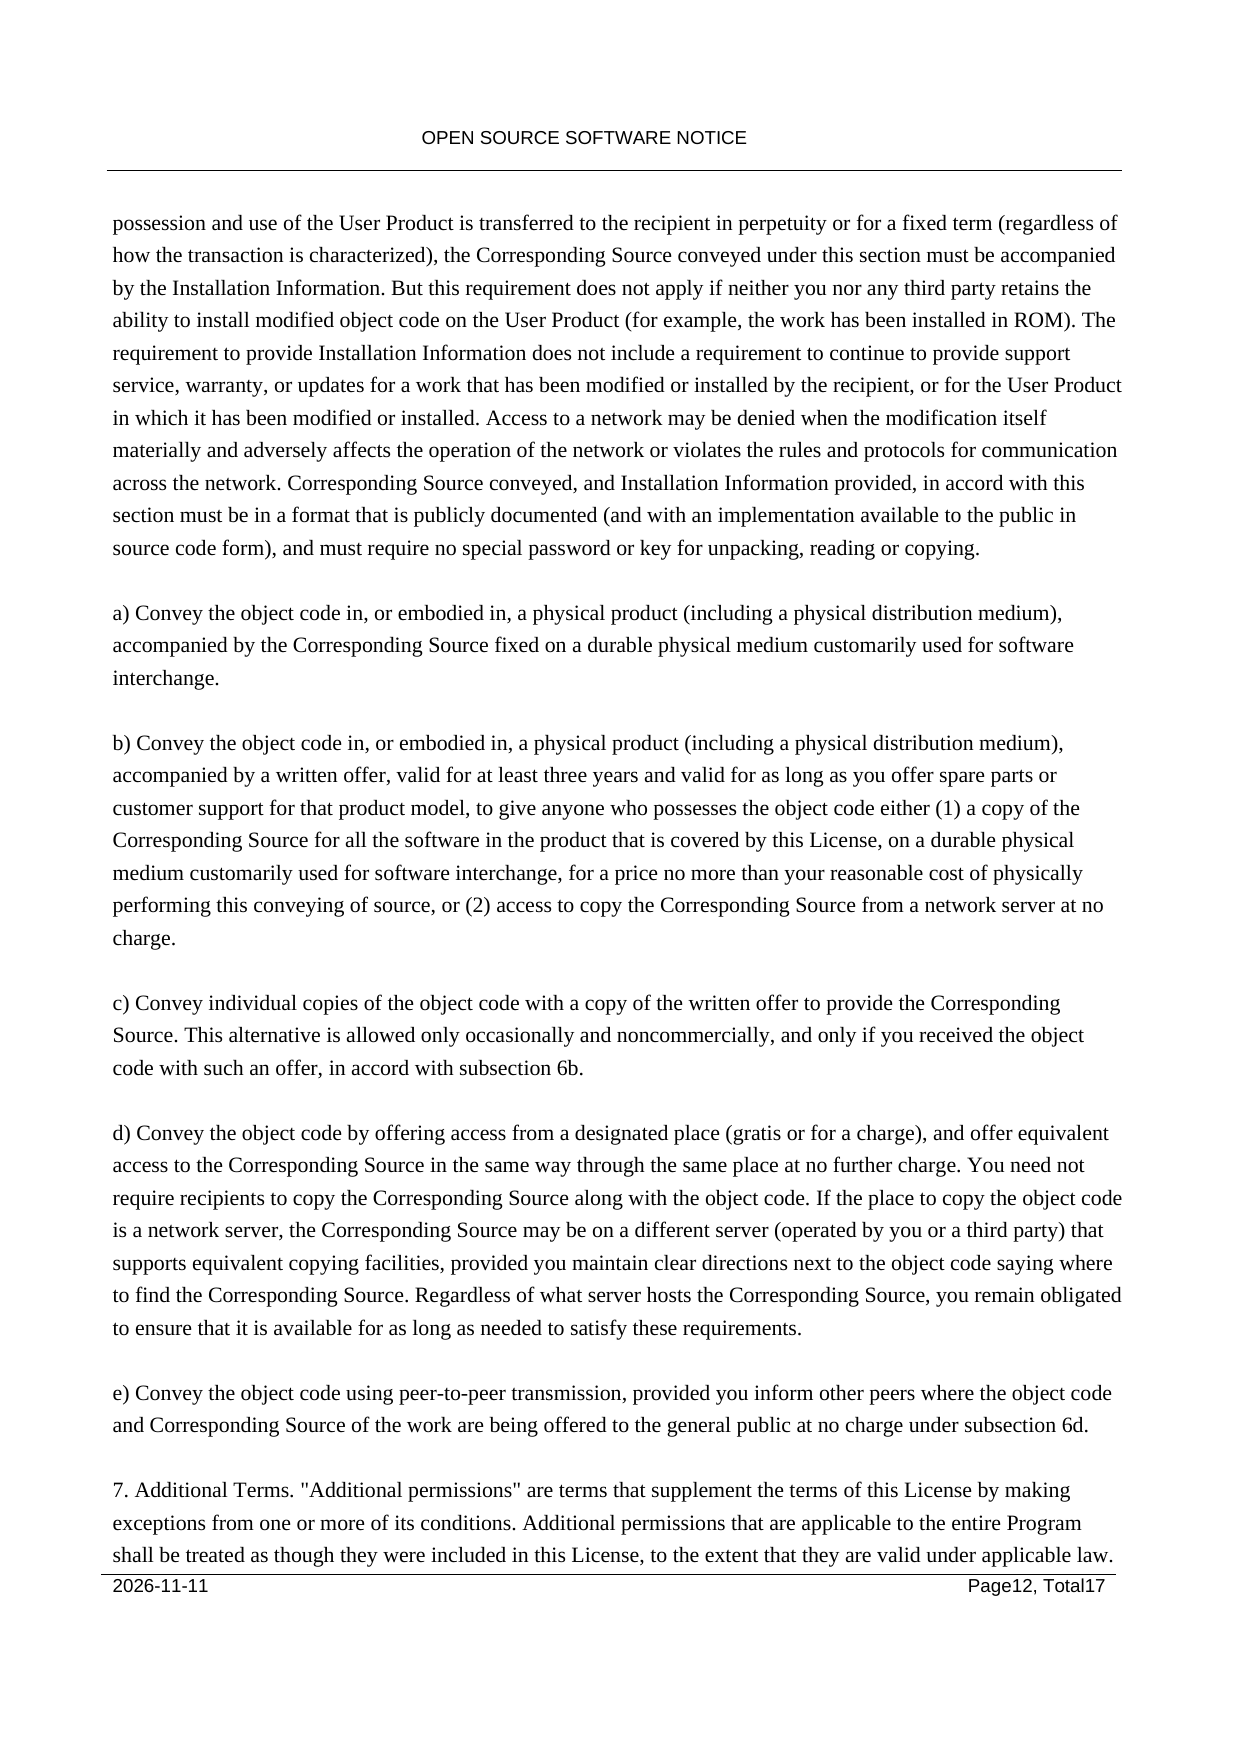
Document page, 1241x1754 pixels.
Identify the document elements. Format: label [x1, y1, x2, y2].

text [112, 206, 1128, 1571]
